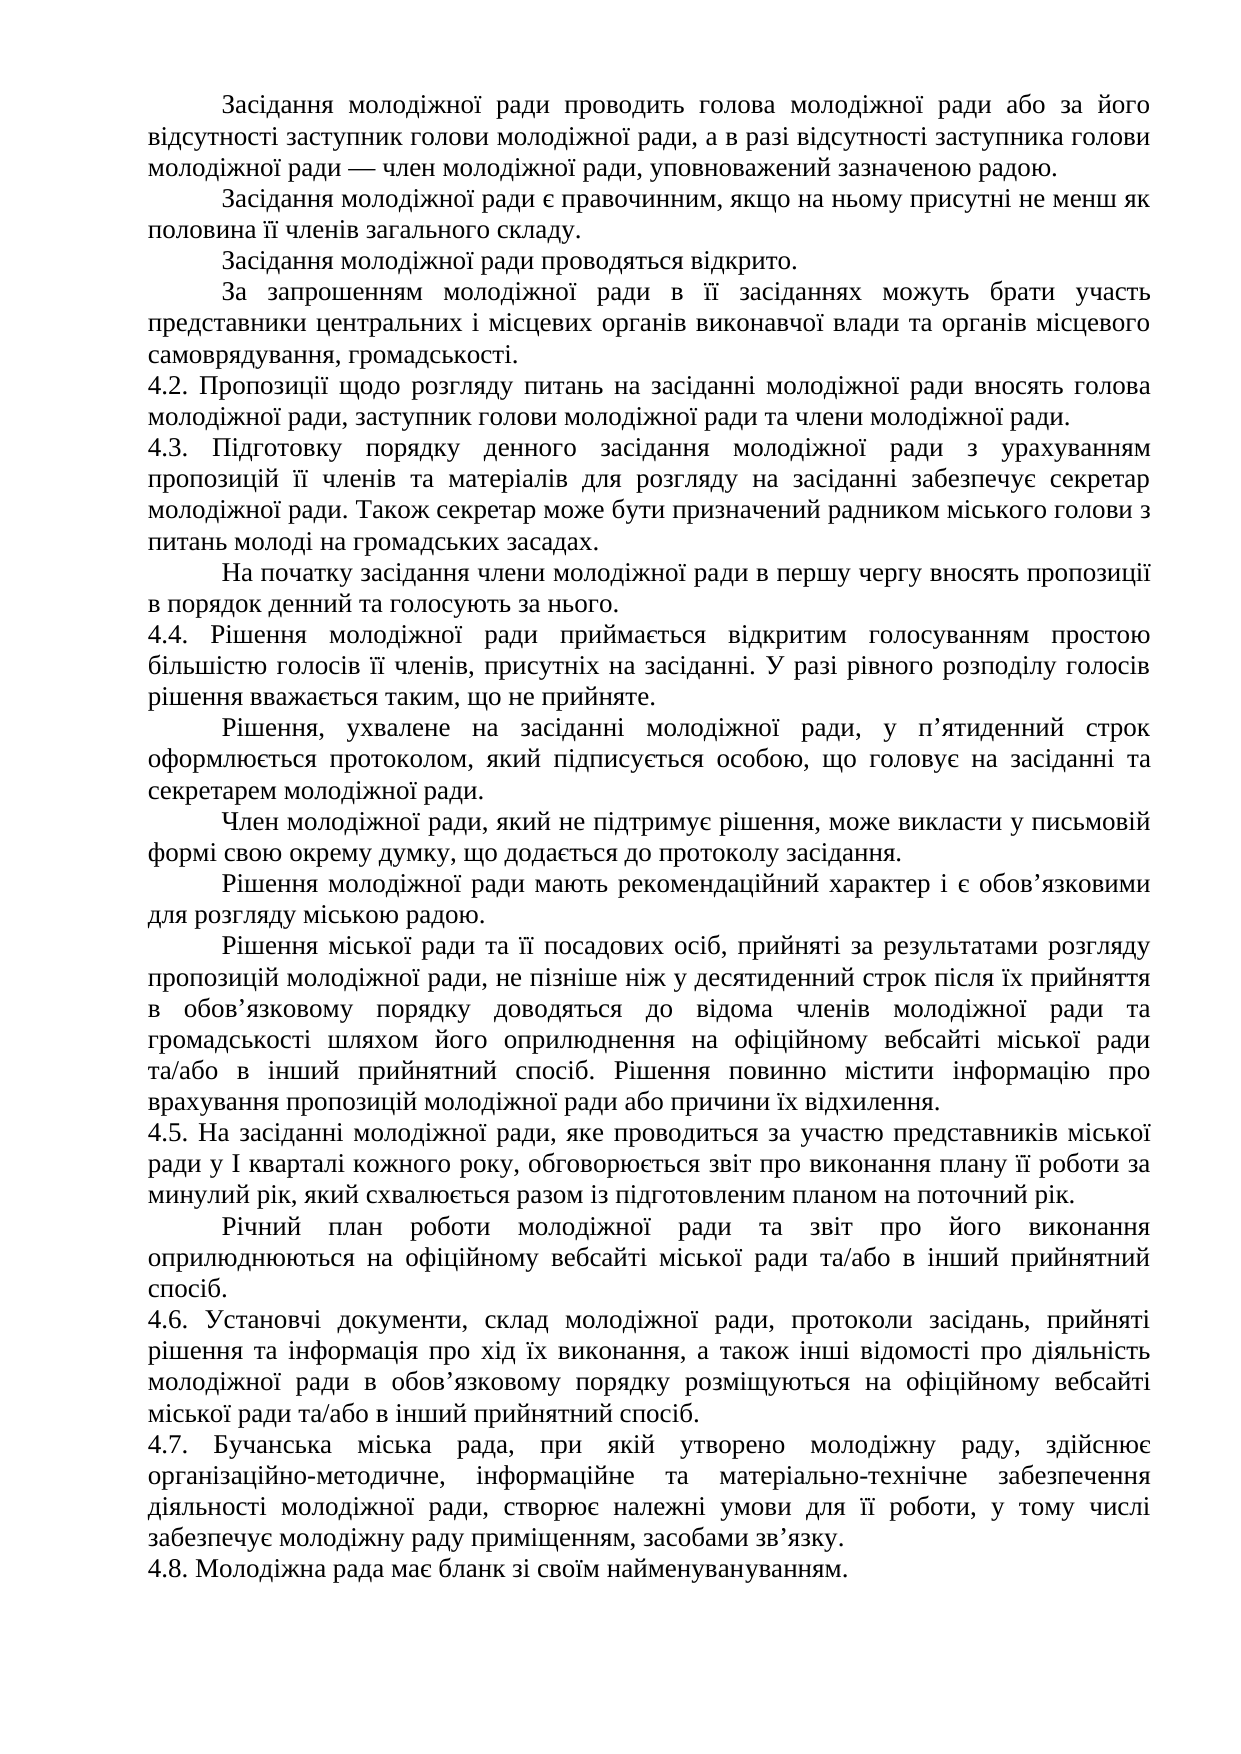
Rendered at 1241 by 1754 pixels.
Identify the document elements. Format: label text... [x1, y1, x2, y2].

text Засідання молодіжної ради є правочинним, якщо на ньому присутні не менш як половина її членів загального складу. [148, 182, 1152, 244]
text Рішення міської ради та її посадових осіб, прийняті за результатами розгляду пропозицій молодіжної ради, не пізніше ніж у десятиденний строк після їх прийняття в обов’язковому порядку доводяться до відома членів молодіжної ради та громадськості шляхом його оприлюднення на офіційному вебсайті міської ради та/або в інший прийнятний спосіб. Рішення повинно містити інформацію про врахування пропозицій молодіжної ради або причини їх відхилення. [148, 929, 1152, 1116]
text 4.7. Бучанська міська рада, при якій утворено молодіжну раду, здійснює організаційно-методичне, інформаційне та матеріально-технічне забезпечення діяльності молодіжної ради, створює належні умови для її роботи, у тому числі забезпечує молодіжну раду приміщенням, засобами зв’язку. [148, 1428, 1152, 1552]
text Член молодіжної ради, який не підтримує рішення, може викласти у письмовій формі свою окрему думку, що додається до протоколу засідання. [148, 805, 1152, 867]
text Засідання молодіжної ради проводяться відкрито. [148, 244, 1152, 275]
text 4.8. Молодіжна рада має бланк зі своїм найменувануванням. [148, 1552, 1152, 1583]
text 4.2. Пропозиції щодо розгляду питань на засіданні молодіжної ради вносять голова молодіжної ради, заступник голови молодіжної ради та члени молодіжної ради. [148, 369, 1152, 431]
text 4.3. Підготовку порядку денного засідання молодіжної ради з урахуванням пропозицій її членів та матеріалів для розгляду на засіданні забезпечує секретар молодіжної ради. Також секретар може бути призначений радником міського голови з питань молоді на громадських засадах. [148, 431, 1152, 556]
text Річний план роботи молодіжної ради та звіт про його виконання оприлюднюються на офіційному вебсайті міської ради та/або в інший прийнятний спосіб. [148, 1210, 1152, 1303]
text Рішення молодіжної ради мають рекомендаційний характер і є обов’язковими для розгляду міською радою. [148, 867, 1152, 929]
text Засідання молодіжної ради проводить голова молодіжної ради або за його відсутності заступник голови молодіжної ради, а в разі відсутності заступника голови молодіжної ради — член молодіжної ради, уповноважений зазначеною радою. [148, 88, 1152, 182]
text 4.5. На засіданні молодіжної ради, яке проводиться за участю представників міської ради у I кварталі кожного року, обговорюється звіт про виконання плану її роботи за минулий рік, який схвалюється разом із підготовленим планом на поточний рік. [148, 1116, 1152, 1210]
text На початку засідання члени молодіжної ради в першу чергу вносять пропозиції в порядок денний та голосують за нього. [148, 556, 1152, 618]
text За запрошенням молодіжної ради в її засіданнях можуть брати участь представники центральних і місцевих органів виконавчої влади та органів місцевого самоврядування, громадськості. [148, 275, 1152, 369]
text Рішення, ухвалене на засіданні молодіжної ради, у п’ятиденний строк оформлюється протоколом, який підписується особою, що головує на засіданні та секретарем молодіжної ради. [148, 711, 1152, 805]
text 4.6. Установчі документи, склад молодіжної ради, протоколи засідань, прийняті рішення та інформація про хід їх виконання, а також інші відомості про діяльність молодіжної ради в обов’язковому порядку розміщуються на офіційному вебсайті міської ради та/або в інший прийнятний спосіб. [148, 1303, 1152, 1428]
text 4.4. Рішення молодіжної ради приймається відкритим голосуванням простою більшістю голосів її членів, присутніх на засіданні. У разі рівного розподілу голосів рішення вважається таким, що не прийняте. [148, 618, 1152, 711]
